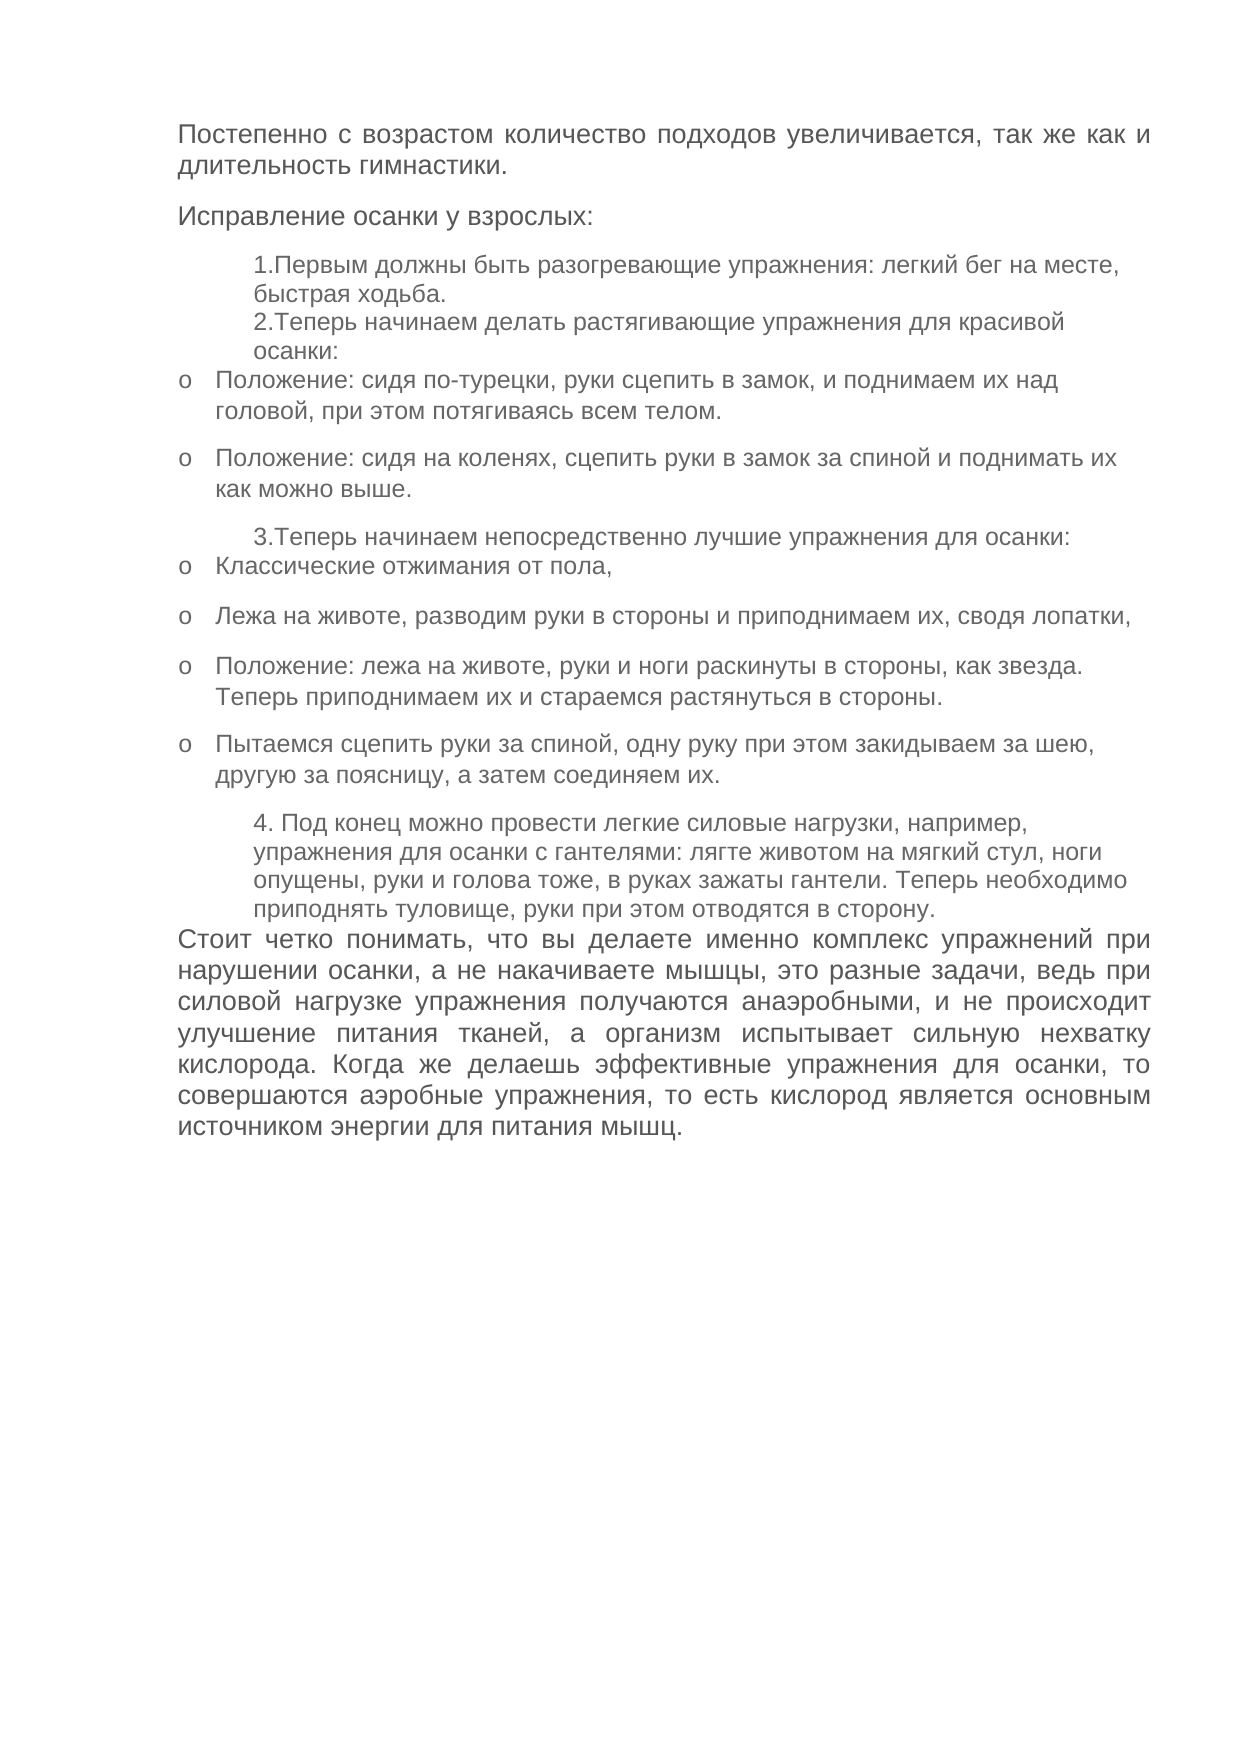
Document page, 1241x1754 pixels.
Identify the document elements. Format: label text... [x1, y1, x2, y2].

text 4. Под конец можно провести легкие силовые нагрузки, например, упражнения для осанки с гантелями: лягте животом на мягкий стул, ноги опущены, руки и голова тоже, в руках зажаты гантели. Теперь необходимо приподнять туловище, руки при этом отводятся в сторону. [253, 808, 1152, 923]
text 1.Первым должны быть разогревающие упражнения: легкий бег на месте, быстрая ходьба. [253, 250, 1152, 307]
list Положение: сидя на коленях, сцепить руки в замок за спиной и поднимать их как можно выше. [178, 443, 1152, 503]
text Стоит четко понимать, что вы делаете именно комплекс упражнений при нарушении осанки, а не накачиваете мышцы, это разные задачи, ведь при силовой нагрузке упражнения получаются анаэробными, и не происходит улучшение питания тканей, а организм испытывает сильную нехватку кислорода. Когда же делаешь эффективные упражнения для осанки, то совершаются аэробные упражнения, то есть кислород является основным источником энергии для питания мышц. [177, 923, 1152, 1142]
text 3.Теперь начинаем непосредственно лучшие упражнения для осанки: [253, 522, 1152, 551]
text Исправление осанки у взрослых: [177, 199, 1152, 231]
list Лежа на животе, разводим руки в стороны и приподнимаем их, сводя лопатки, [178, 601, 1152, 632]
list Пытаемся сцепить руки за спиной, одну руку при этом закидываем за шею, другую за поясницу, а затем соединяем их. [178, 729, 1152, 789]
list Положение: лежа на животе, руки и ноги раскинуты в стороны, как звезда. Теперь приподнимаем их и стараемся растянуться в стороны. [178, 651, 1152, 710]
text 2.Теперь начинаем делать растягивающие упражнения для красивой осанки: [253, 307, 1152, 365]
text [177, 118, 1152, 181]
list Положение: сидя по-турецки, руки сцепить в замок, и поднимаем их над головой, при этом потягиваясь всем телом. [178, 365, 1152, 424]
list Классические отжимания от пола, [178, 551, 1152, 582]
